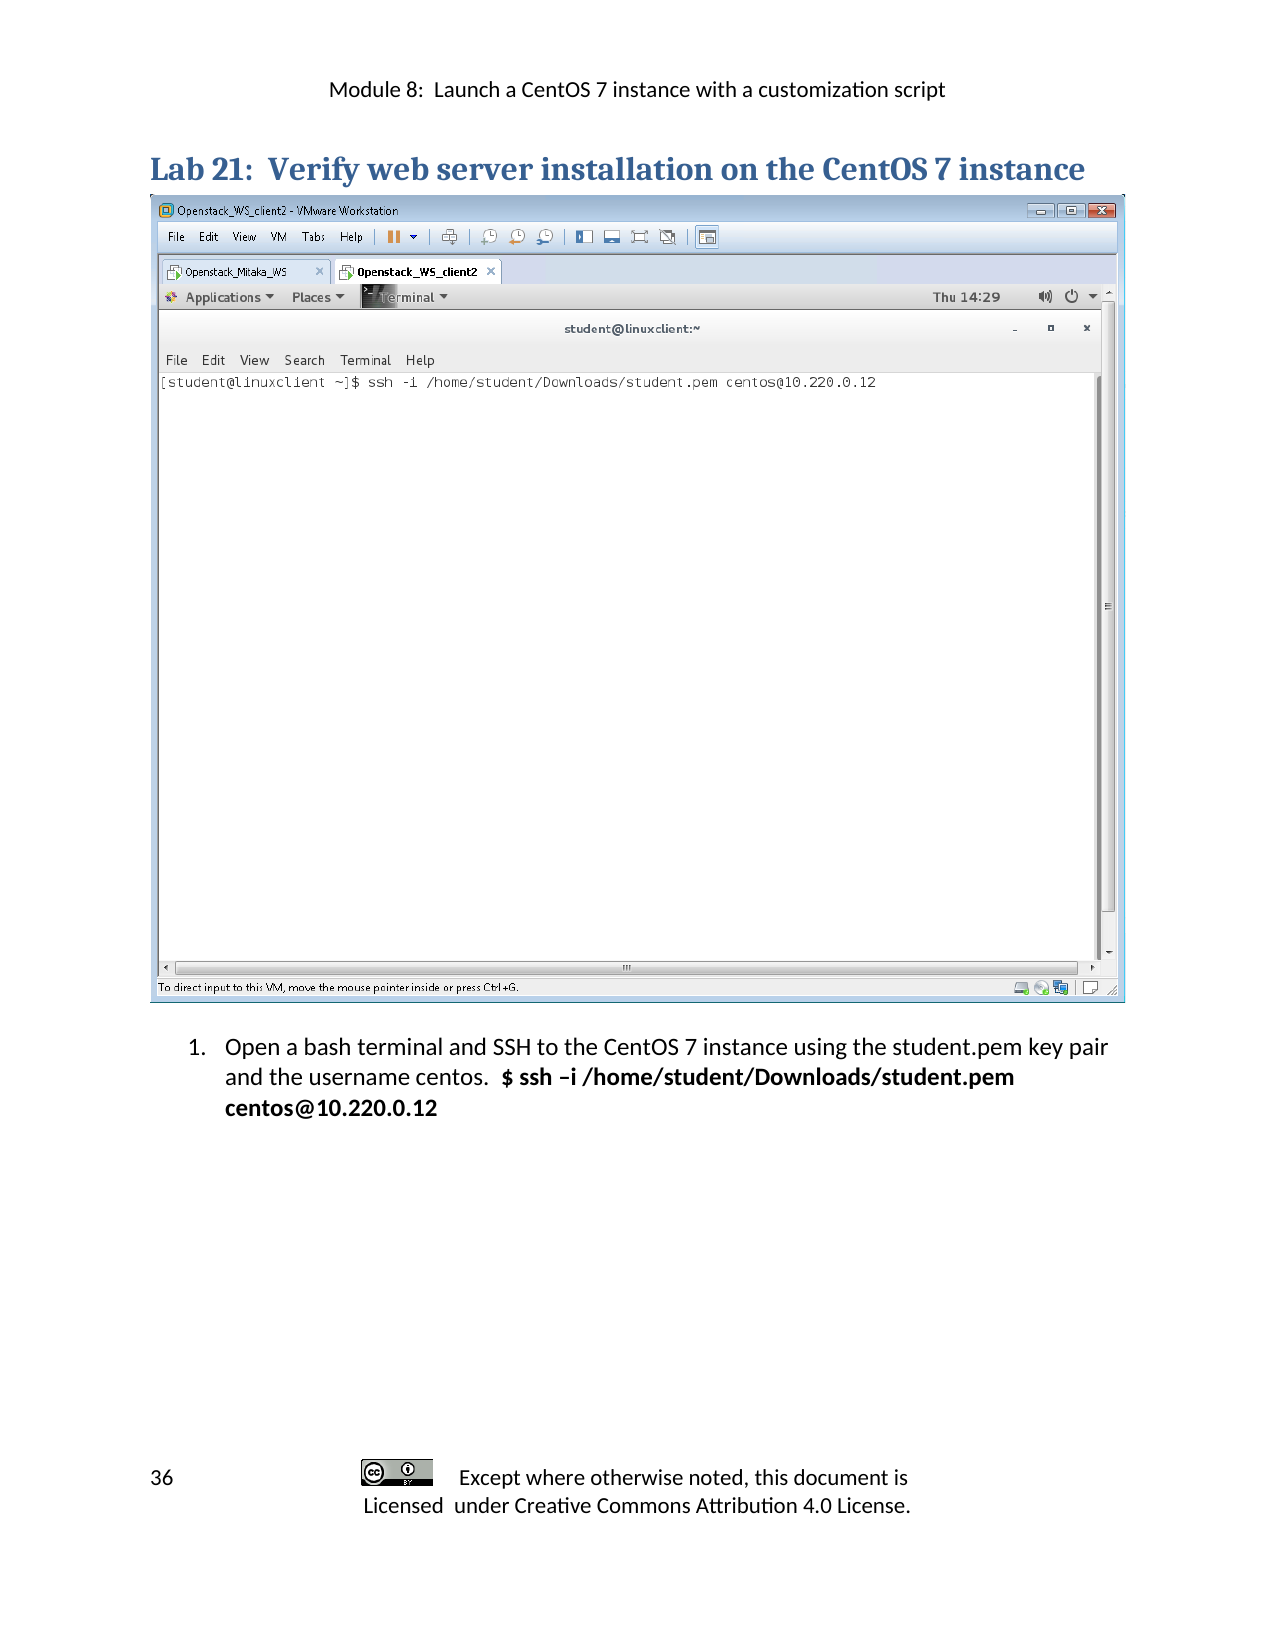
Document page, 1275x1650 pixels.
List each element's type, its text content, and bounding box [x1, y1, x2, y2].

list Open a bash terminal and SSH to the CentOS 7 instance using the student.pem key pair and the username centos. $ ssh –i /home/student/Downloads/student.pem centos@10.220.0.12 [187, 1031, 1125, 1122]
picture [150, 194, 1125, 1003]
picture [361, 1459, 433, 1486]
text Lab 21: Verify web server installation on the CentOS 7 instance [150, 150, 1125, 188]
